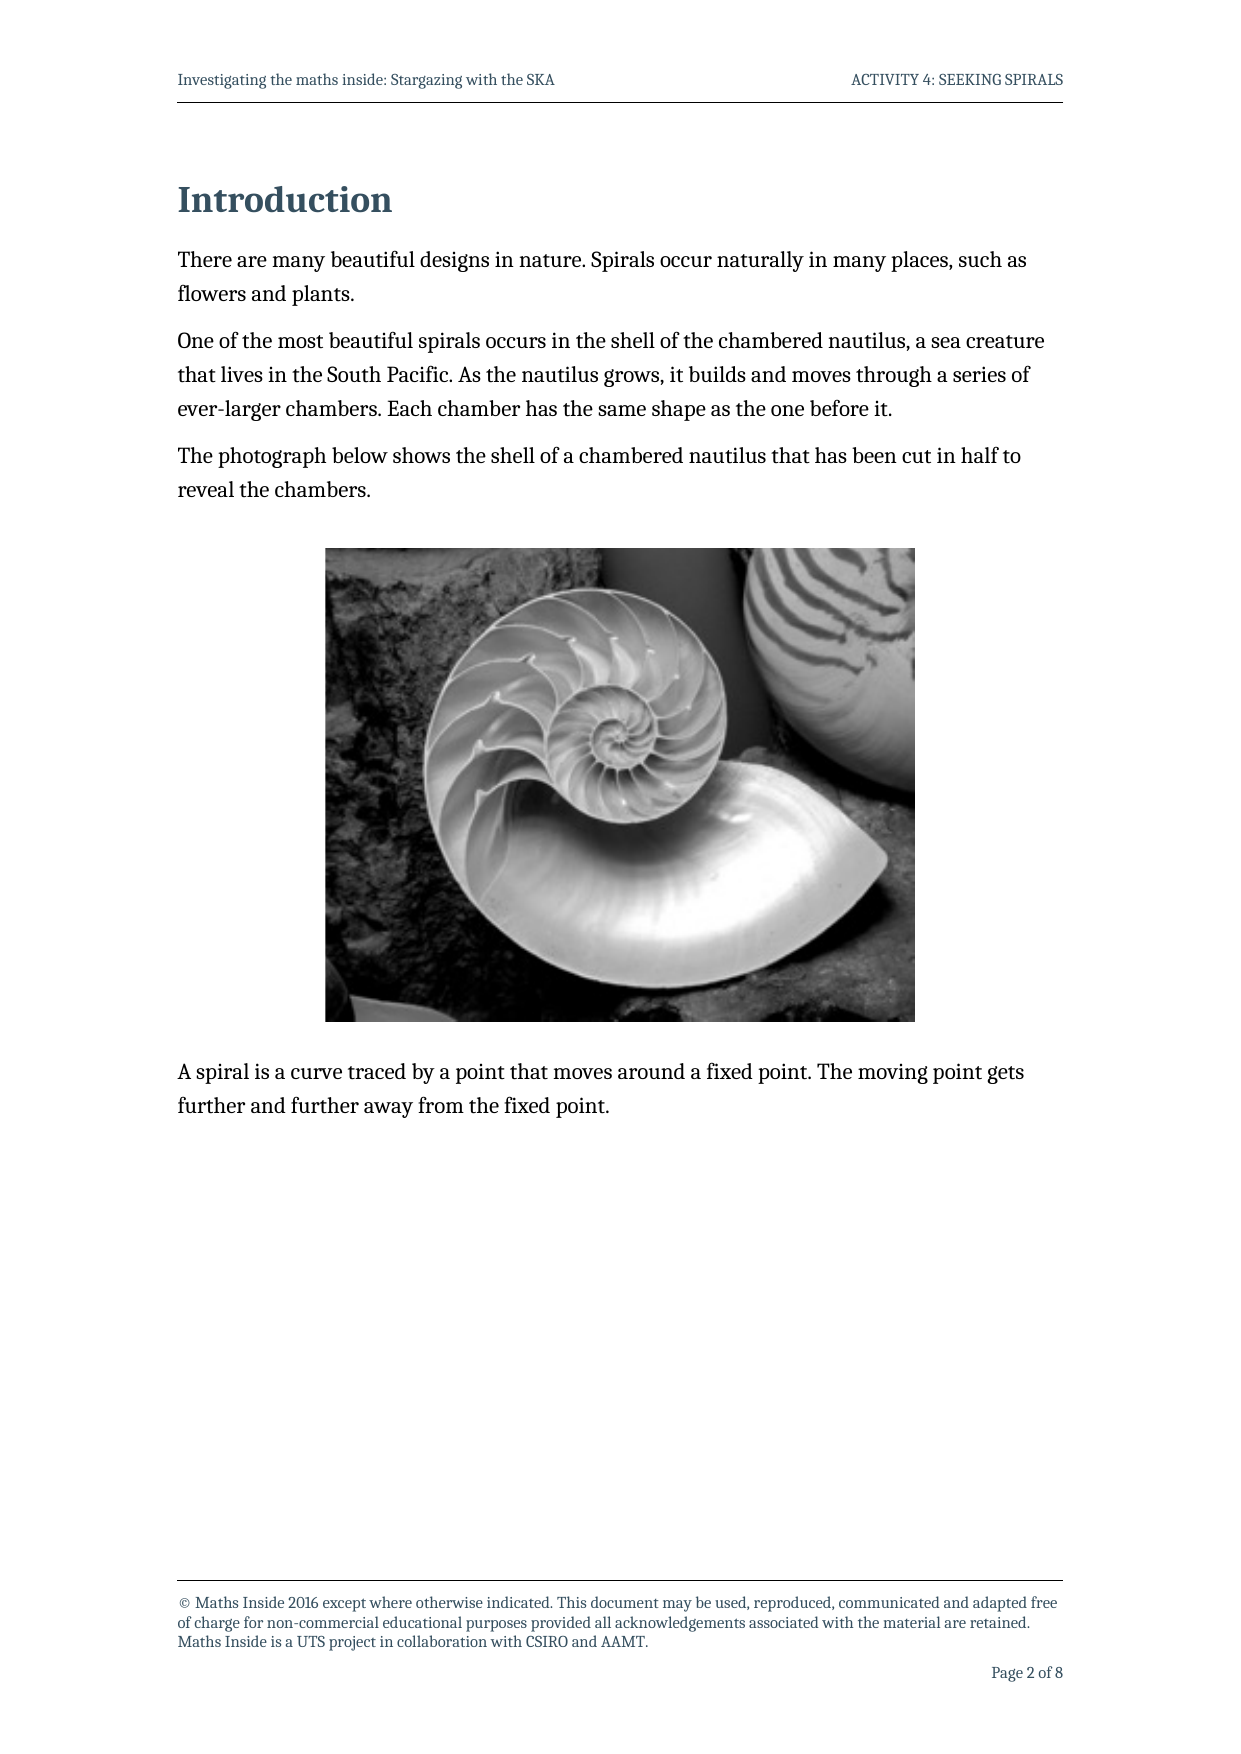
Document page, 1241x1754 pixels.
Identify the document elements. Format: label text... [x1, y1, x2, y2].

text A spiral is a curve traced by a point that moves around a fixed point. The moving point gets further and further away from the fixed point. [177, 1059, 1063, 1119]
text The photograph below shows the shell of a chambered nautilus that has been cut in half to reveal the chambers. [177, 442, 1063, 503]
picture [325, 548, 915, 1022]
text There are many beautiful designs in nature. Spirals occur naturally in many places, such as flowers and plants. [177, 247, 1063, 307]
subtitle Introduction [177, 178, 1063, 222]
text One of the most beautiful spirals occurs in the shell of the chambered nautilus, a sea creature that lives in the South Pacific. As the nautilus grows, it builds and moves through a series of ever-larger chambers. Each chamber has the same shape as the one before it. [177, 327, 1063, 422]
